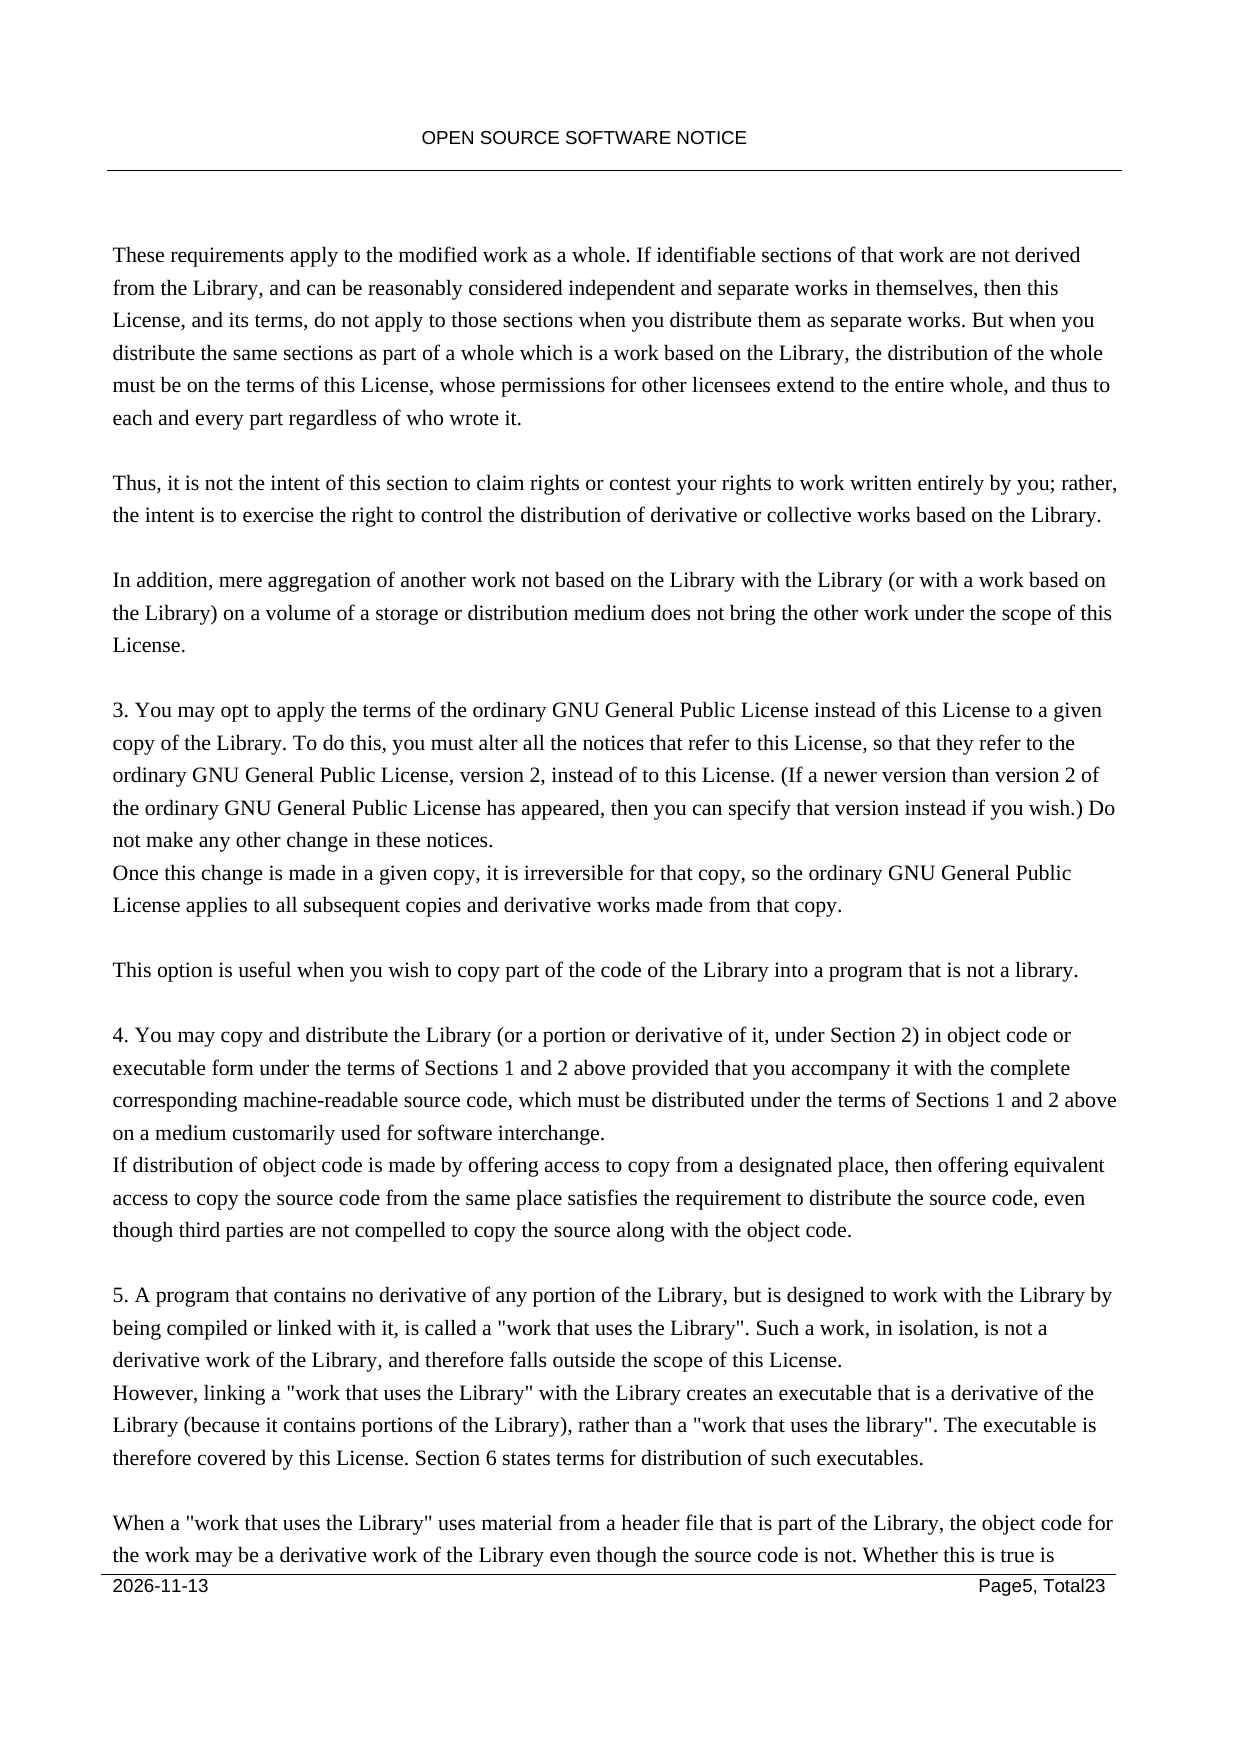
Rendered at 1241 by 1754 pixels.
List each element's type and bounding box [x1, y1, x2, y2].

text [112, 206, 1128, 1571]
